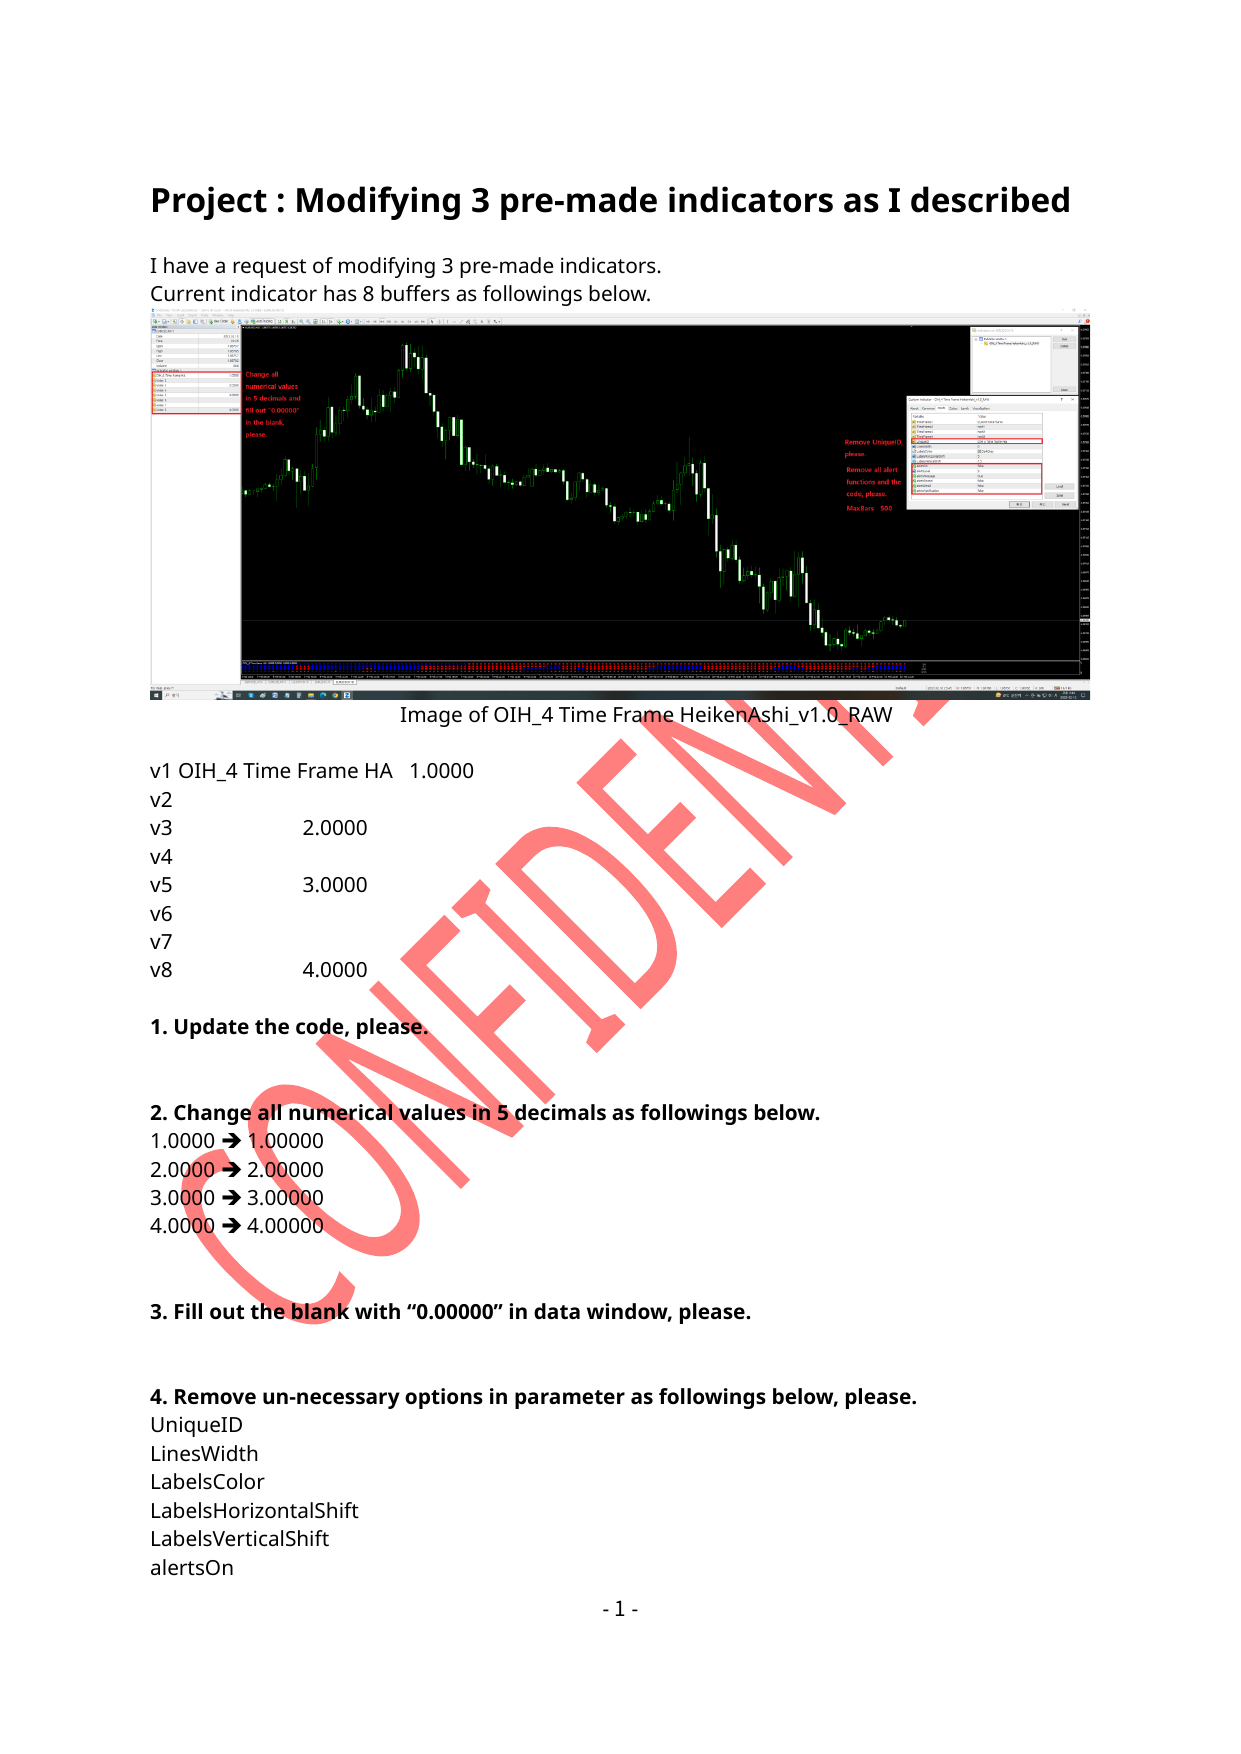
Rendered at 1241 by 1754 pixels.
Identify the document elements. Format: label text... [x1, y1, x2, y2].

text v4 [150, 842, 1090, 870]
text 4.0000 4.00000 [150, 1212, 1090, 1240]
text Current indicator has 8 buffers as followings below. [150, 279, 1090, 307]
text 1. Update the code, please. [150, 1012, 1090, 1041]
text LabelsVerticalShift [150, 1524, 1090, 1553]
picture [150, 307, 1091, 700]
text 3.0000 3.00000 [150, 1183, 1090, 1212]
text 4. Remove un-necessary options in parameter as followings below, please. [150, 1382, 1090, 1411]
text Project : Modifying 3 pre-made indicators as I described [150, 177, 1090, 223]
text 2.0000 2.00000 [150, 1155, 1090, 1183]
text LinesWidth [150, 1439, 1090, 1467]
text I have a request of modifying 3 pre-made indicators. [150, 251, 1090, 279]
text LabelsHorizontalShift [150, 1496, 1090, 1524]
text v8 4.0000 [150, 956, 1090, 984]
text v5 3.0000 [150, 870, 1090, 899]
text v1 OIH_4 Time Frame HA 1.0000 [150, 757, 1090, 785]
text 3. Fill out the blank with “0.00000” in data window, please. [150, 1297, 1090, 1325]
text LabelsColor [150, 1467, 1090, 1496]
text v7 [150, 927, 1090, 956]
text UniqueID [150, 1411, 1090, 1439]
text 2. Change all numerical values in 5 decimals as followings below. [150, 1098, 1090, 1126]
text v2 [150, 785, 1090, 813]
text alertsOn [150, 1553, 1090, 1581]
text 1.0000 1.00000 [150, 1126, 1090, 1155]
text v3 2.0000 [150, 813, 1090, 842]
text Image of OIH_4 Time Frame HeikenAshi_v1.0_RAW [150, 700, 1090, 728]
text v6 [150, 899, 1090, 927]
